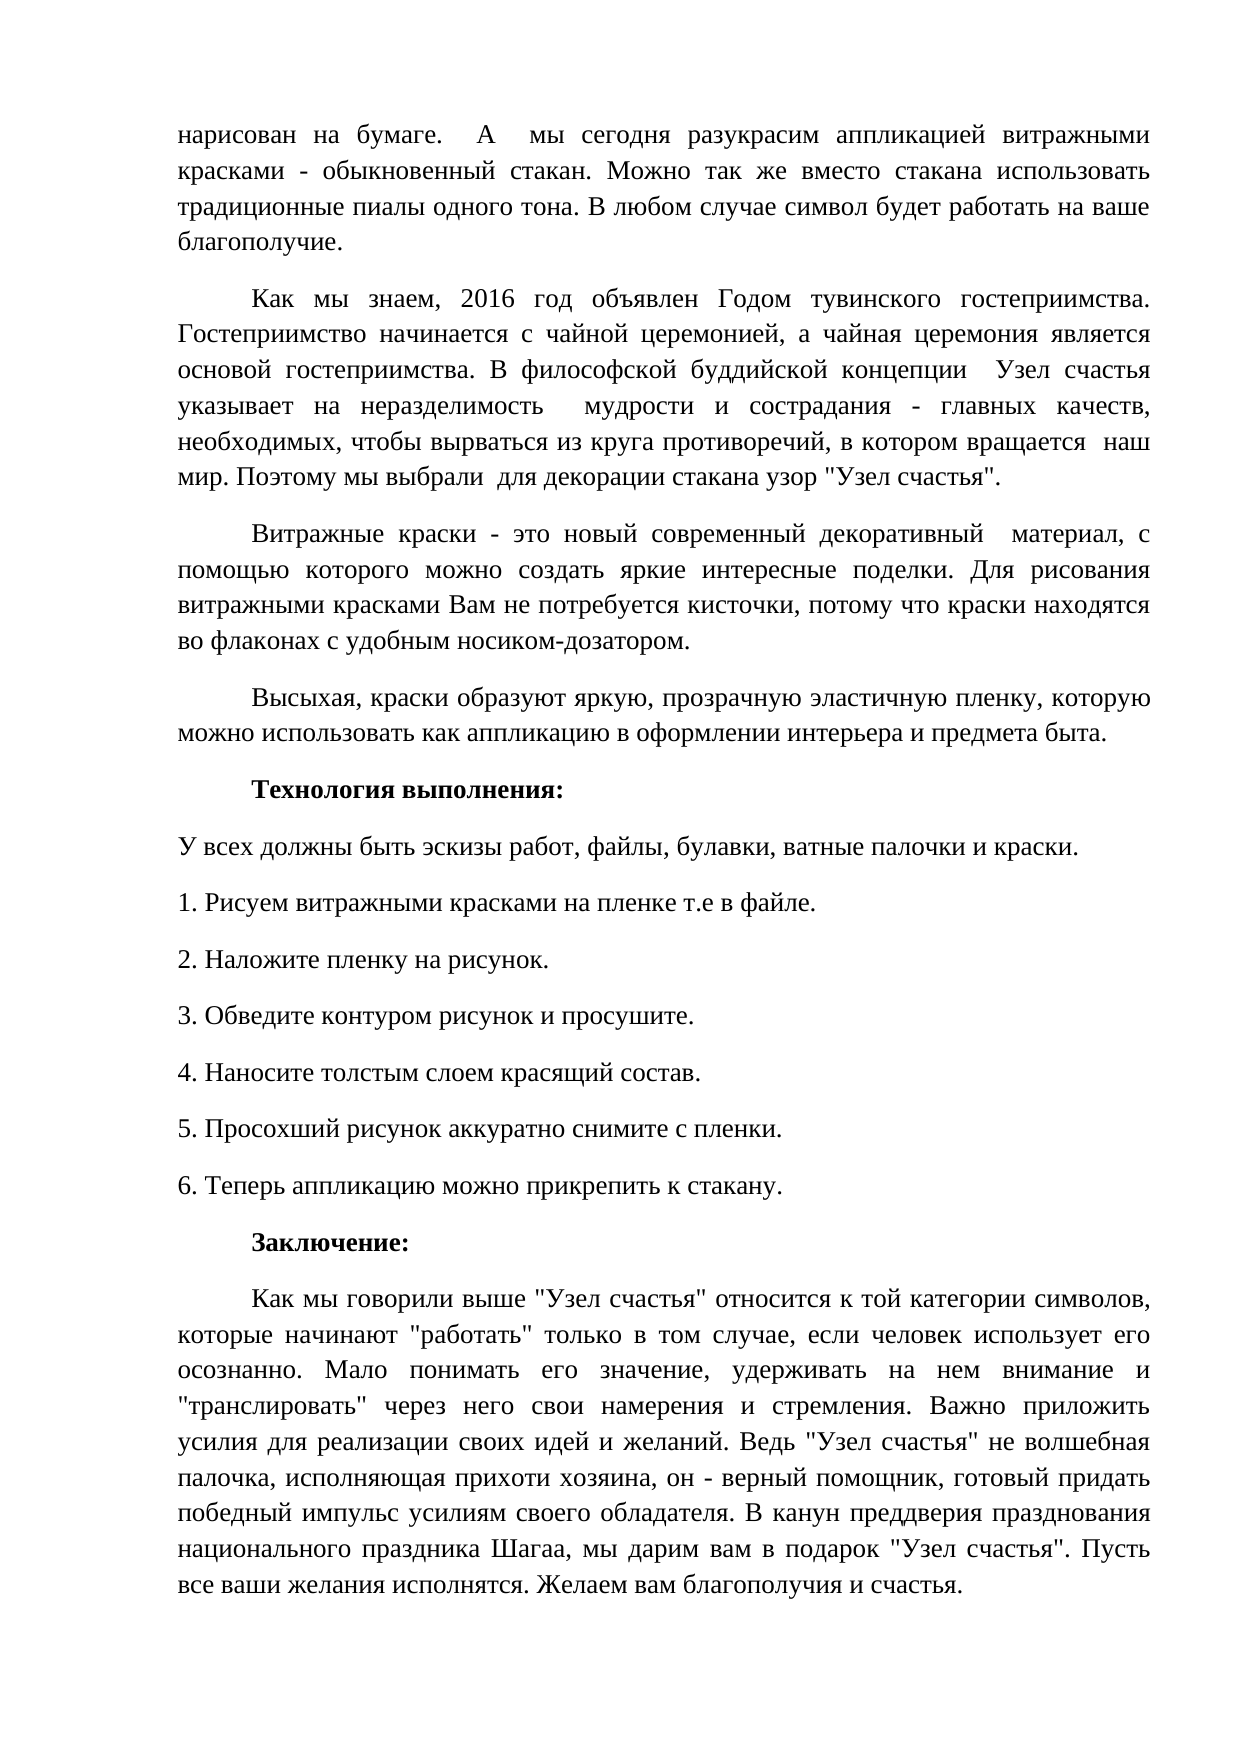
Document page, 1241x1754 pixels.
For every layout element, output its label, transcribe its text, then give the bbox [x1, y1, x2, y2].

text Как мы знаем, 2016 год объявлен Годом тувинского гостеприимства. Гостеприимство начинается с чайной церемонией, а чайная церемония является основой гостеприимства. В философской буддийской концепции Узел счастья указывает на неразделимость мудрости и сострадания - главных качеств, необходимых, чтобы вырваться из круга противоречий, в котором вращается наш мир. Поэтому мы выбрали для декорации стакана узор "Узел счастья". [177, 282, 1152, 492]
text Заключение: [177, 1226, 1152, 1257]
text 6. Теперь аппликацию можно прикрепить к стакану. [177, 1169, 1152, 1200]
text 2. Наложите пленку на рисунок. [177, 943, 1152, 974]
text 4. Наносите толстым слоем красящий состав. [177, 1056, 1152, 1087]
text У всех должны быть эскизы работ, файлы, булавки, ватные палочки и краски. [177, 830, 1152, 861]
text 1. Рисуем витражными красками на пленке т.е в файле. [177, 886, 1152, 917]
text Витражные краски - это новый современный декоративный материал, с помощью которого можно создать яркие интересные поделки. Для рисования витражными красками Вам не потребуется кисточки, потому что краски находятся во флаконах с удобным носиком-дозатором. [177, 517, 1152, 655]
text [177, 118, 1152, 256]
text Высыхая, краски образуют яркую, прозрачную эластичную пленку, которую можно использовать как аппликацию в оформлении интерьера и предмета быта. [177, 681, 1152, 748]
text 3. Обведите контуром рисунок и просушите. [177, 999, 1152, 1031]
text 5. Просохший рисунок аккуратно снимите с пленки. [177, 1112, 1152, 1144]
text Технология выполнения: [177, 773, 1152, 804]
text Как мы говорили выше "Узел счастья" относится к той категории символов, которые начинают "работать" только в том случае, если человек использует его осознанно. Мало понимать его значение, удерживать на нем внимание и "транслировать" через него свои намерения и стремления. Важно приложить усилия для реализации своих идей и желаний. Ведь "Узел счастья" не волшебная палочка, исполняющая прихоти хозяина, он - верный помощник, готовый придать победный импульс усилиям своего обладателя. В канун преддверия празднования национального праздника Шагаа, мы дарим вам в подарок "Узел счастья". Пусть все ваши желания исполнятся. Желаем вам благополучия и счастья. [177, 1282, 1152, 1599]
